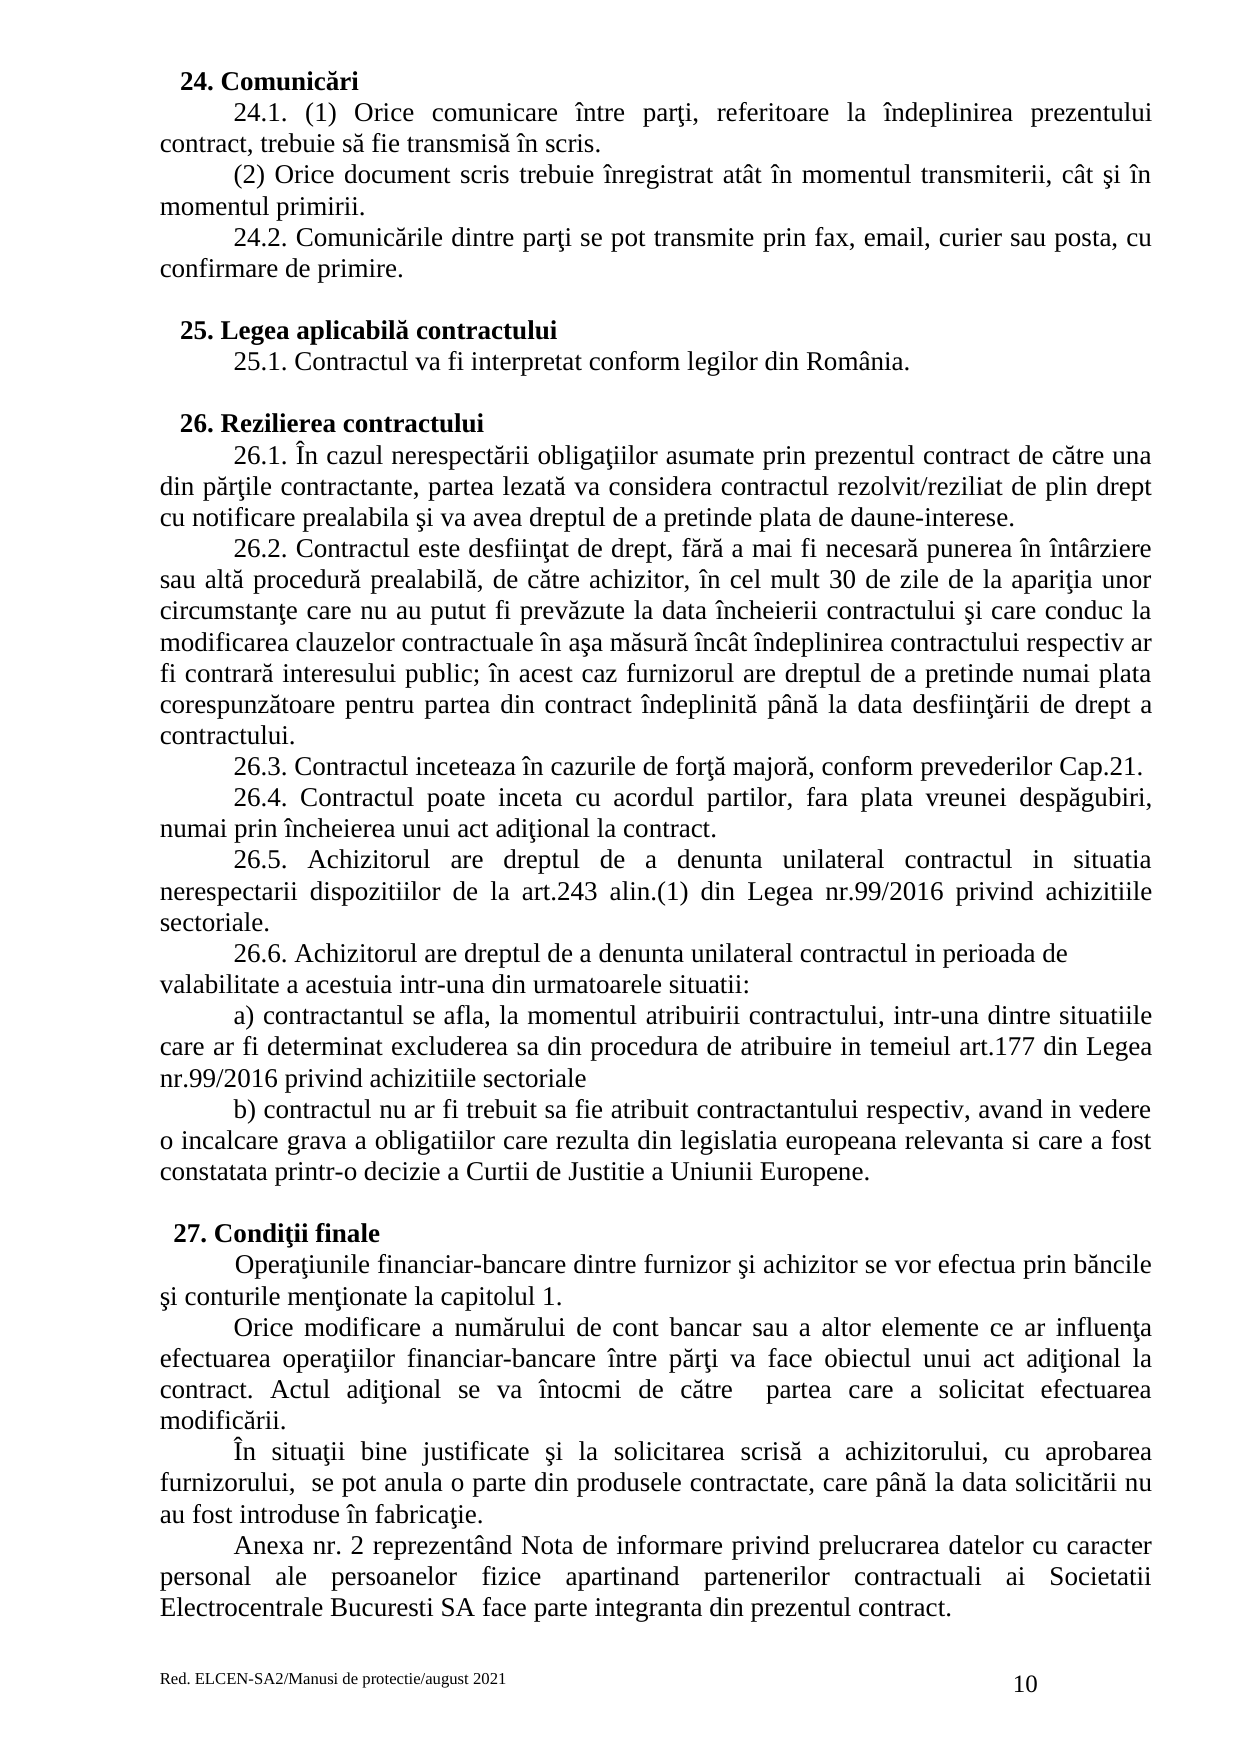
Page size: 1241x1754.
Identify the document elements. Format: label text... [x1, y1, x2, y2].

text Operaţiunile financiar-bancare dintre furnizor şi achizitor se vor efectua prin băncile şi conturile menţionate la capitolul 1. [159, 1248, 1153, 1311]
text 26.6. Achizitorul are dreptul de a denunta unilateral contractul in perioada de [159, 937, 1153, 968]
text În situaţii bine justificate şi la solicitarea scrisă a achizitorului, cu aprobarea furnizorului, se pot anula o parte din produsele contractate, care până la data solicitării nu au fost introduse în fabricaţie. [159, 1435, 1153, 1529]
text 24.1. (1) Orice comunicare între parţi, referitoare la îndeplinirea prezentului contract, trebuie să fie transmisă în scris. [159, 96, 1153, 158]
text 25.1. Contractul va fi interpretat conform legilor din România. [159, 345, 1153, 376]
text Anexa nr. 2 reprezentând Nota de informare privind prelucrarea datelor cu caracter personal ale persoanelor fizice apartinand partenerilor contractuali ai Societatii Electrocentrale Bucuresti SA face parte integranta din prezentul contract. [159, 1529, 1153, 1622]
text b) contractul nu ar fi trebuit sa fie atribuit contractantului respectiv, avand in vedere o incalcare grava a obligatiilor care rezulta din legislatia europeana relevanta si care a fost constatata printr-o decizie a Curtii de Justitie a Uniunii Europene. [159, 1093, 1153, 1186]
text 26. Rezilierea contractului [159, 408, 1153, 439]
text a) contractantul se afla, la momentul atribuirii contractului, intr-una dintre situatiile care ar fi determinat excluderea sa din procedura de atribuire in temeiul art.177 din Legea nr.99/2016 privind achizitiile sectoriale [159, 999, 1153, 1093]
text 26.4. Contractul poate inceta cu acordul partilor, fara plata vreunei despăgubiri, numai prin încheierea unui act adiţional la contract. [159, 781, 1153, 844]
text 26.2. Contractul este desfiinţat de drept, fără a mai fi necesară punerea în întârziere sau altă procedură prealabilă, de către achizitor, în cel mult 30 de zile de la apariţia unor circumstanţe care nu au putut fi prevăzute la data încheierii contractului şi care conduc la modificarea clauzelor contractuale în aşa măsură încât îndeplinirea contractului respectiv ar fi contrară interesului public; în acest caz furnizorul are dreptul de a pretinde numai plata corespunzătoare pentru partea din contract îndeplinită până la data desfiinţării de drept a contractului. [159, 532, 1153, 750]
text 26.1. În cazul nerespectării obligaţiilor asumate prin prezentul contract de către una din părţile contractante, partea lezată va considera contractul rezolvit/reziliat de plin drept cu notificare prealabila şi va avea dreptul de a pretinde plata de daune-interese. [159, 439, 1153, 532]
text valabilitate a acestuia intr-una din urmatoarele situatii: [159, 968, 1153, 999]
text (2) Orice document scris trebuie înregistrat atât în momentul transmiterii, cât şi în momentul primirii. [159, 158, 1153, 221]
text 24.2. Comunicările dintre parţi se pot transmite prin fax, email, curier sau posta, cu confirmare de primire. [159, 221, 1153, 283]
text 25. Legea aplicabilă contractului [159, 314, 1153, 345]
text 24. Comunicări [159, 65, 1153, 96]
text 27. Condiţii finale [159, 1217, 1153, 1248]
text 26.3. Contractul inceteaza în cazurile de forţă majoră, conform prevederilor Cap.21. [159, 750, 1153, 781]
text 26.5. Achizitorul are dreptul de a denunta unilateral contractul in situatia nerespectarii dispozitiilor de la art.243 alin.(1) din Legea nr.99/2016 privind achizitiile sectoriale. [159, 844, 1153, 937]
text Orice modificare a numărului de cont bancar sau a altor elemente ce ar influenţa efectuarea operaţiilor financiar-bancare între părţi va face obiectul unui act adiţional la contract. Actul adiţional se va întocmi de către partea care a solicitat efectuarea modificării. [159, 1311, 1153, 1435]
